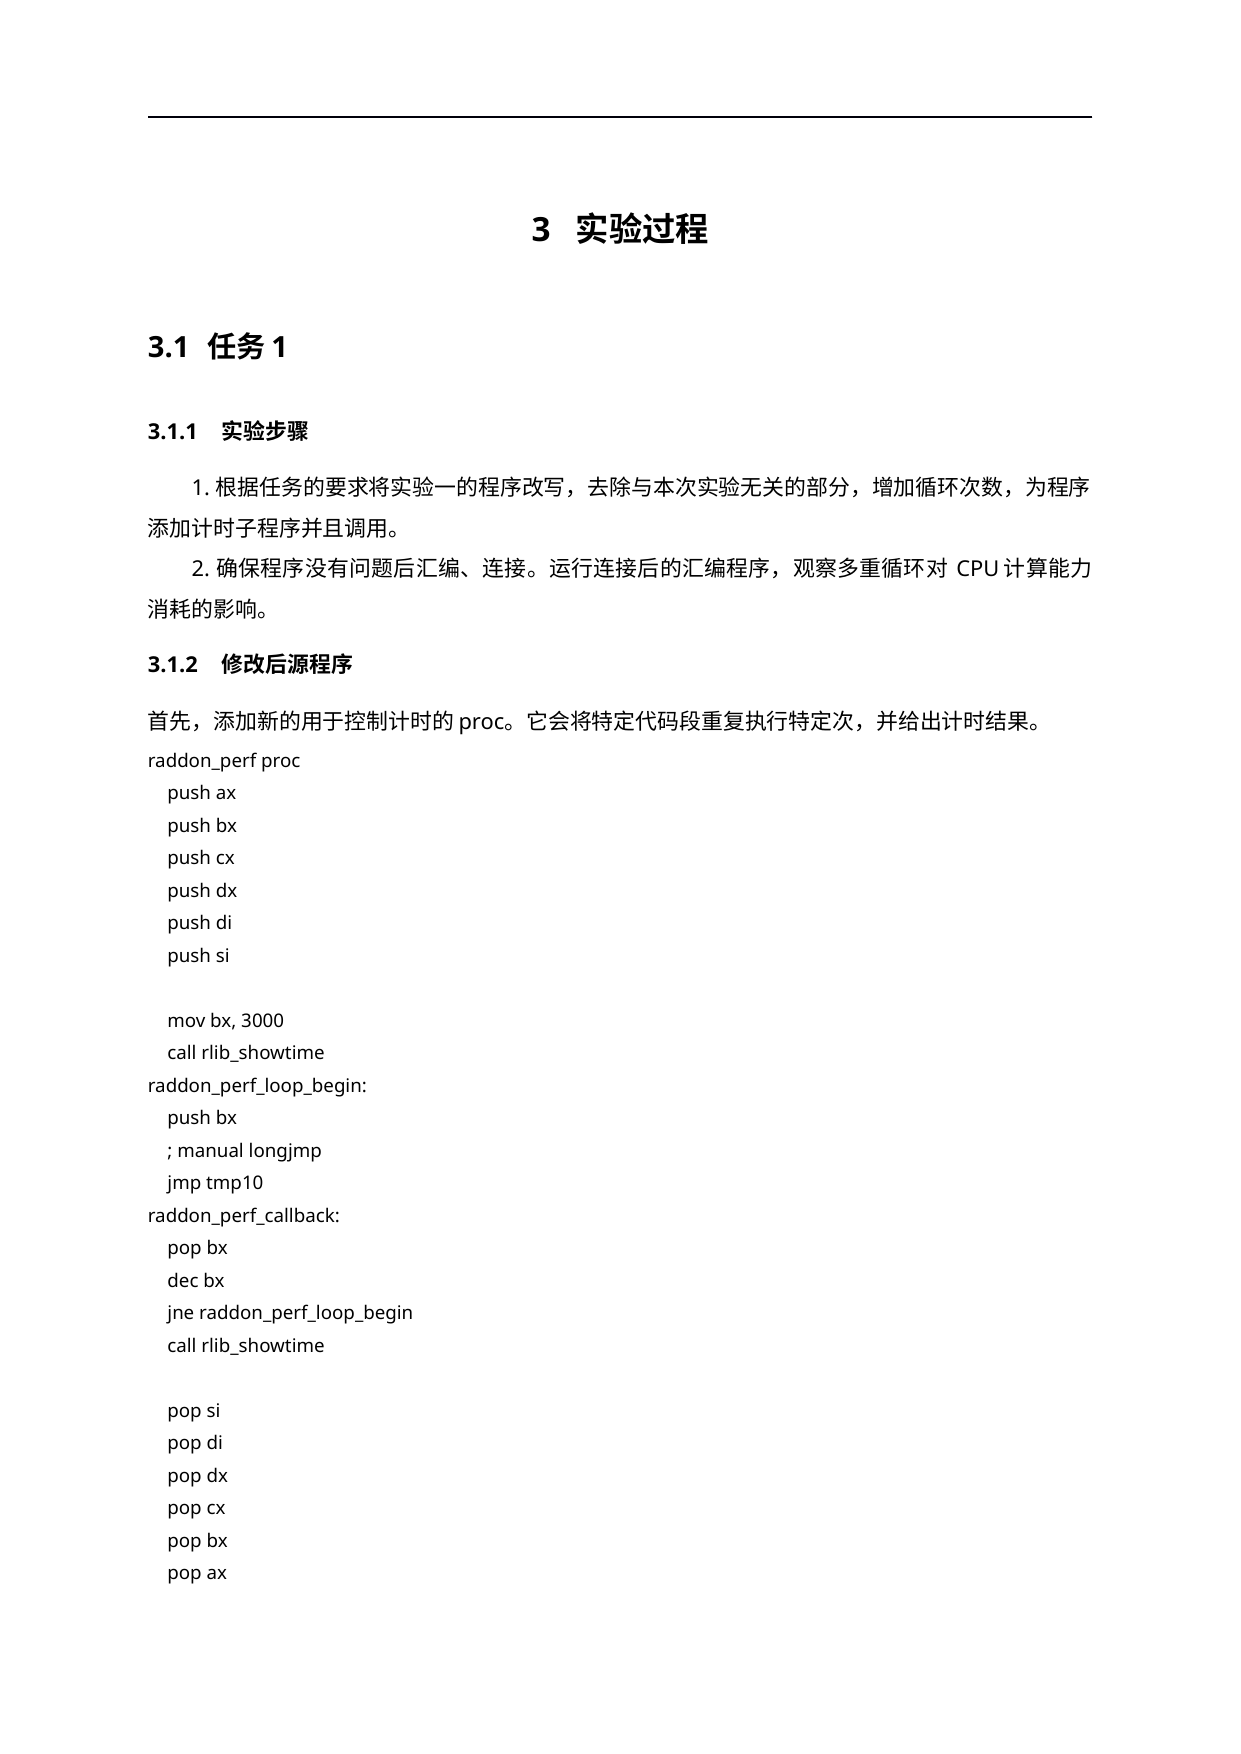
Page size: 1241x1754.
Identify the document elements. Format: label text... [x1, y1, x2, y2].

text pop dx [148, 1459, 1092, 1491]
text raddon_perf_callback: [148, 1199, 1092, 1231]
text call rlib_showtime [148, 1329, 1092, 1361]
text pop di [148, 1426, 1092, 1459]
text raddon_perf proc [148, 744, 1092, 776]
subtitle 实验过程 [148, 194, 1092, 259]
text pop si [148, 1394, 1092, 1426]
text pop cx [148, 1491, 1092, 1524]
text pop ax [148, 1556, 1092, 1589]
text jne raddon_perf_loop_begin [148, 1296, 1092, 1329]
text push dx [148, 874, 1092, 906]
text ; manual longjmp [148, 1134, 1092, 1166]
text raddon_perf_loop_begin: [148, 1069, 1092, 1101]
text pop bx [148, 1231, 1092, 1264]
text pop bx [148, 1524, 1092, 1556]
text 2. 确保程序没有问题后汇编、连接。运行连接后的汇编程序，观察多重循环对CPU计算能力消耗的影响。 [148, 551, 1092, 624]
text push bx [148, 809, 1092, 841]
text mov bx, 3000 [148, 1004, 1092, 1036]
text push ax [148, 776, 1092, 809]
text dec bx [148, 1264, 1092, 1296]
text call rlib_showtime [148, 1036, 1092, 1069]
text push bx [148, 1101, 1092, 1134]
text jmp tmp10 [148, 1166, 1092, 1199]
subtitle 实验步骤 [148, 413, 1092, 446]
text 首先，添加新的用于控制计时的proc。它会将特定代码段重复执行特定次，并给出计时结果。 [148, 703, 1092, 736]
subtitle 修改后源程序 [148, 647, 1092, 679]
text push cx [148, 841, 1092, 874]
text 1. 根据任务的要求将实验一的程序改写，去除与本次实验无关的部分，增加循环次数，为程序添加计时子程序并且调用。 [148, 470, 1092, 543]
text push di [148, 906, 1092, 939]
text push si [148, 939, 1092, 971]
subtitle 任务1 [148, 313, 1092, 378]
